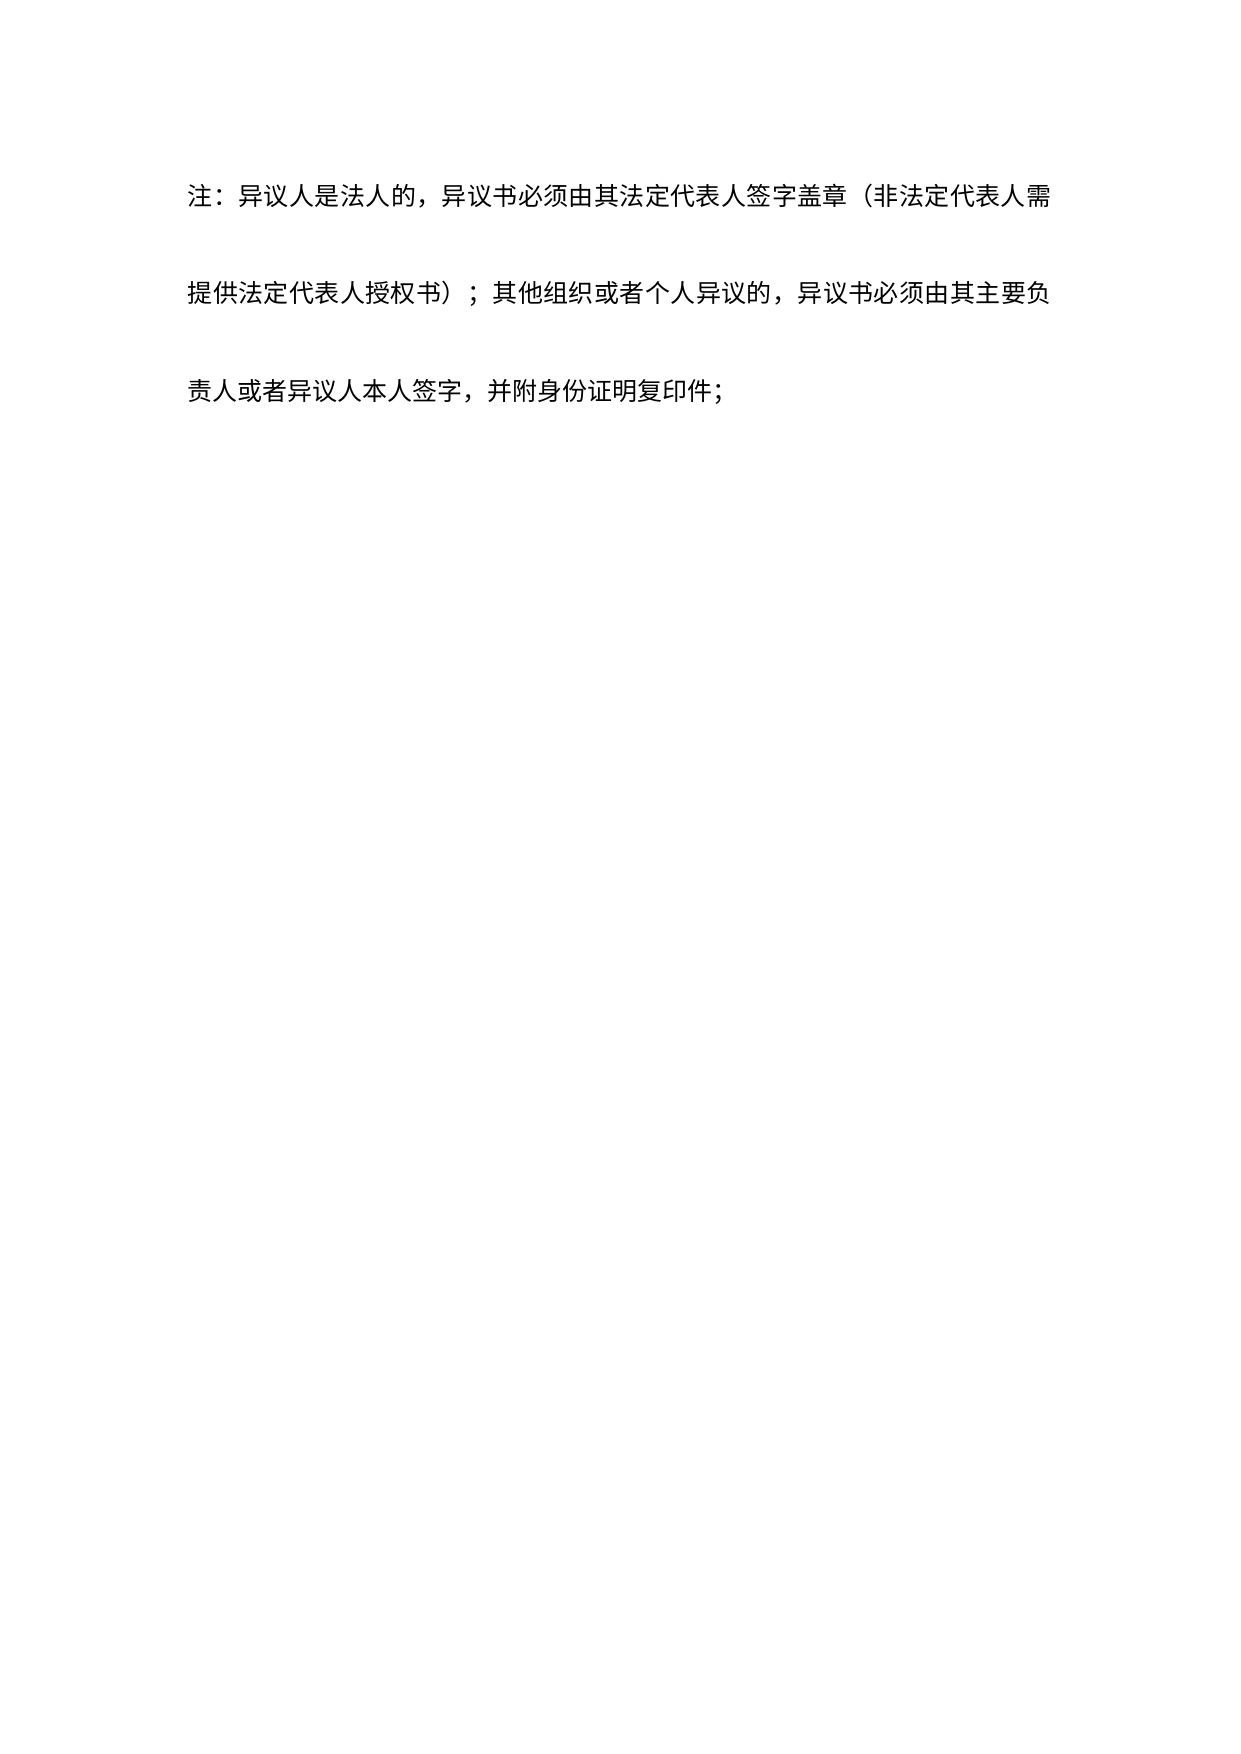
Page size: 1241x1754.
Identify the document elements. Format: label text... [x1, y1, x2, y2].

text 注：异议人是法人的，异议书必须由其法定代表人签字盖章（非法定代表人需提供法定代表人授权书）；其他组织或者个人异议的，异议书必须由其主要负责人或者异议人本人签字，并附身份证明复印件； [187, 162, 1053, 422]
